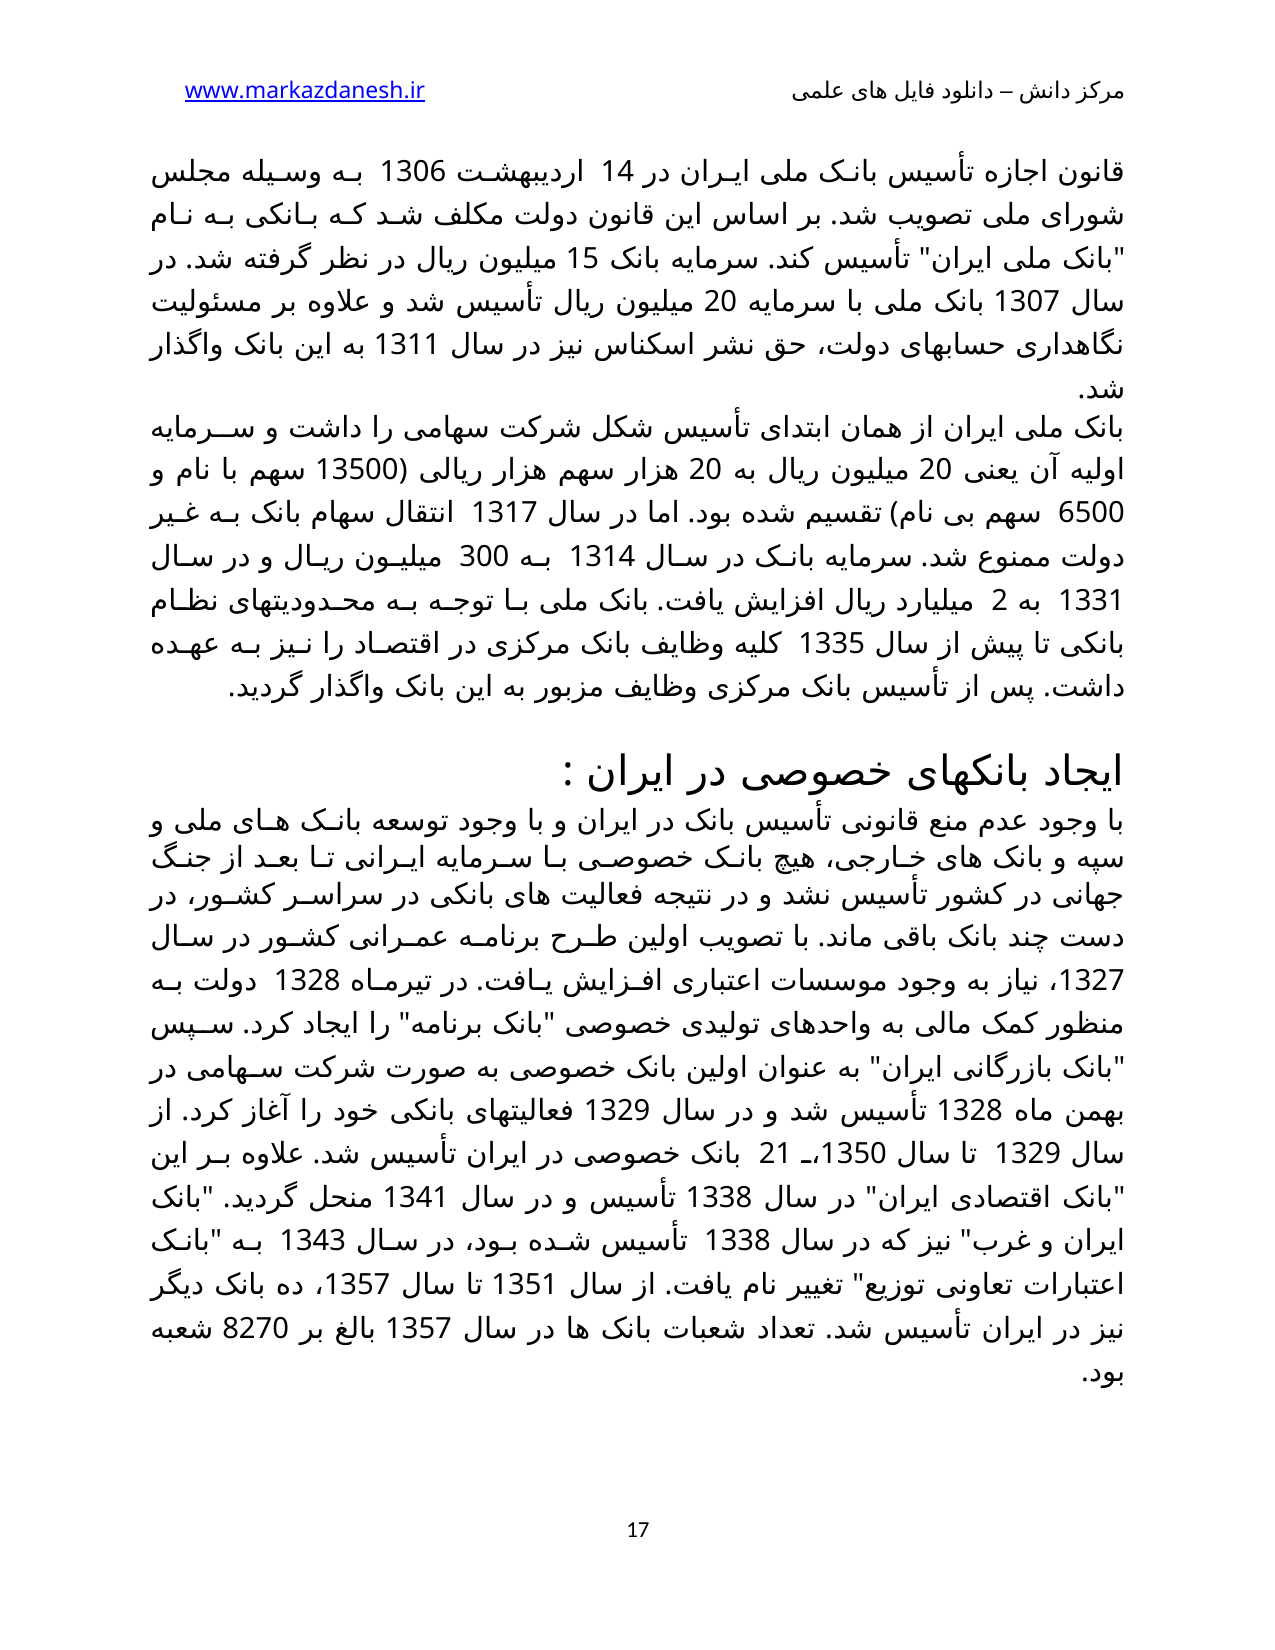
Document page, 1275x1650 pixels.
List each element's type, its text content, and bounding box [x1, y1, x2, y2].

text با وجود عدم منع قانونی تأسیس بانک در ایران و با وجود توسعه بانک های ملی و سپه و بانک های خارجی، هیچ بانک خصوصی با سرمایه ایرانی تا بعد از جنگ جهانی در کشور تأسیس نشد و در نتیجه فعالیت های بانکی در سراسر کشور، در دست چند بانک باقی ماند. با تصویب اولین طرح برنامه عمرانی کشور در سال 1327، نیاز به وجود موسسات اعتباری افزایش یافت. در تیرماه 1328 دولت به منظور کمک مالی به واحدهای تولیدی خصوصی "بانک برنامه" را ایجاد کرد. سپس "بانک بازرگانی ایران" به عنوان اولین بانک خصوصی به صورت شرکت سهامی در بهمن ماه 1328 تأسیس شد و در سال 1329 فعالیتهای بانکی خود را آغاز کرد. از سال 1329 تا سال 1350، 21 بانک خصوصی در ایران تأسیس شد. علاوه بر این "بانک اقتصادی ایران" در سال 1338 تأسیس و در سال 1341 منحل گردید. "بانک ایران و غرب" نیز که در سال 1338 تأسیس شده بود، در سال 1343 به "بانک اعتبارات تعاونی توزیع" تغییر نام یافت. از سال 1351 تا سال 1357، ده بانک دیگر نیز در ایران تأسیس شد. تعداد شعبات بانک ها در سال 1357 بالغ بر 8270 شعبه بود. [150, 803, 1125, 1390]
text قانون اجازه تأسیس بانک ملی ایران در 14 اردیبهشت 1306 به وسیله مجلس شورای ملی تصویب شد. بر اساس این قانون دولت مکلف شد که بانکی به نام "بانک ملی ایران" تأسیس کند. سرمایه بانک 15 میلیون ریال در نظر گرفته شد. در سال 1307 بانک ملی با سرمایه 20 میلیون ریال تأسیس شد و علاوه بر مسئولیت نگاهداری حسابهای دولت، حق نشر اسکناس نیز در سال 1311 به این بانک واگذار شد. [150, 150, 1125, 407]
text بانک ملی ایران از همان ابتدای تأسیس شکل شرکت سهامی را داشت و سرمایه اولیه آن یعنی 20 میلیون ریال به 20 هزار سهم هزار ریالی (13500 سهم با نام و 6500 سهم بی نام) تقسیم شده بود. اما در سال 1317 انتقال سهام بانک به غیر دولت ممنوع شد. سرمایه بانک در سال 1314 به 300 میلیون ریال و در سال 1331 به 2 میلیارد ریال افزایش یافت. بانک ملی با توجه به محدودیتهای نظام بانکی تا پیش از سال 1335 کلیه وظایف بانک مرکزی در اقتصاد را نیز به عهده داشت. پس از تأسیس بانک مرکزی وظایف مزبور به این بانک واگذار گردید. [150, 411, 1125, 705]
text ایجاد بانکهای خصوصی در ایران : [150, 740, 1125, 797]
